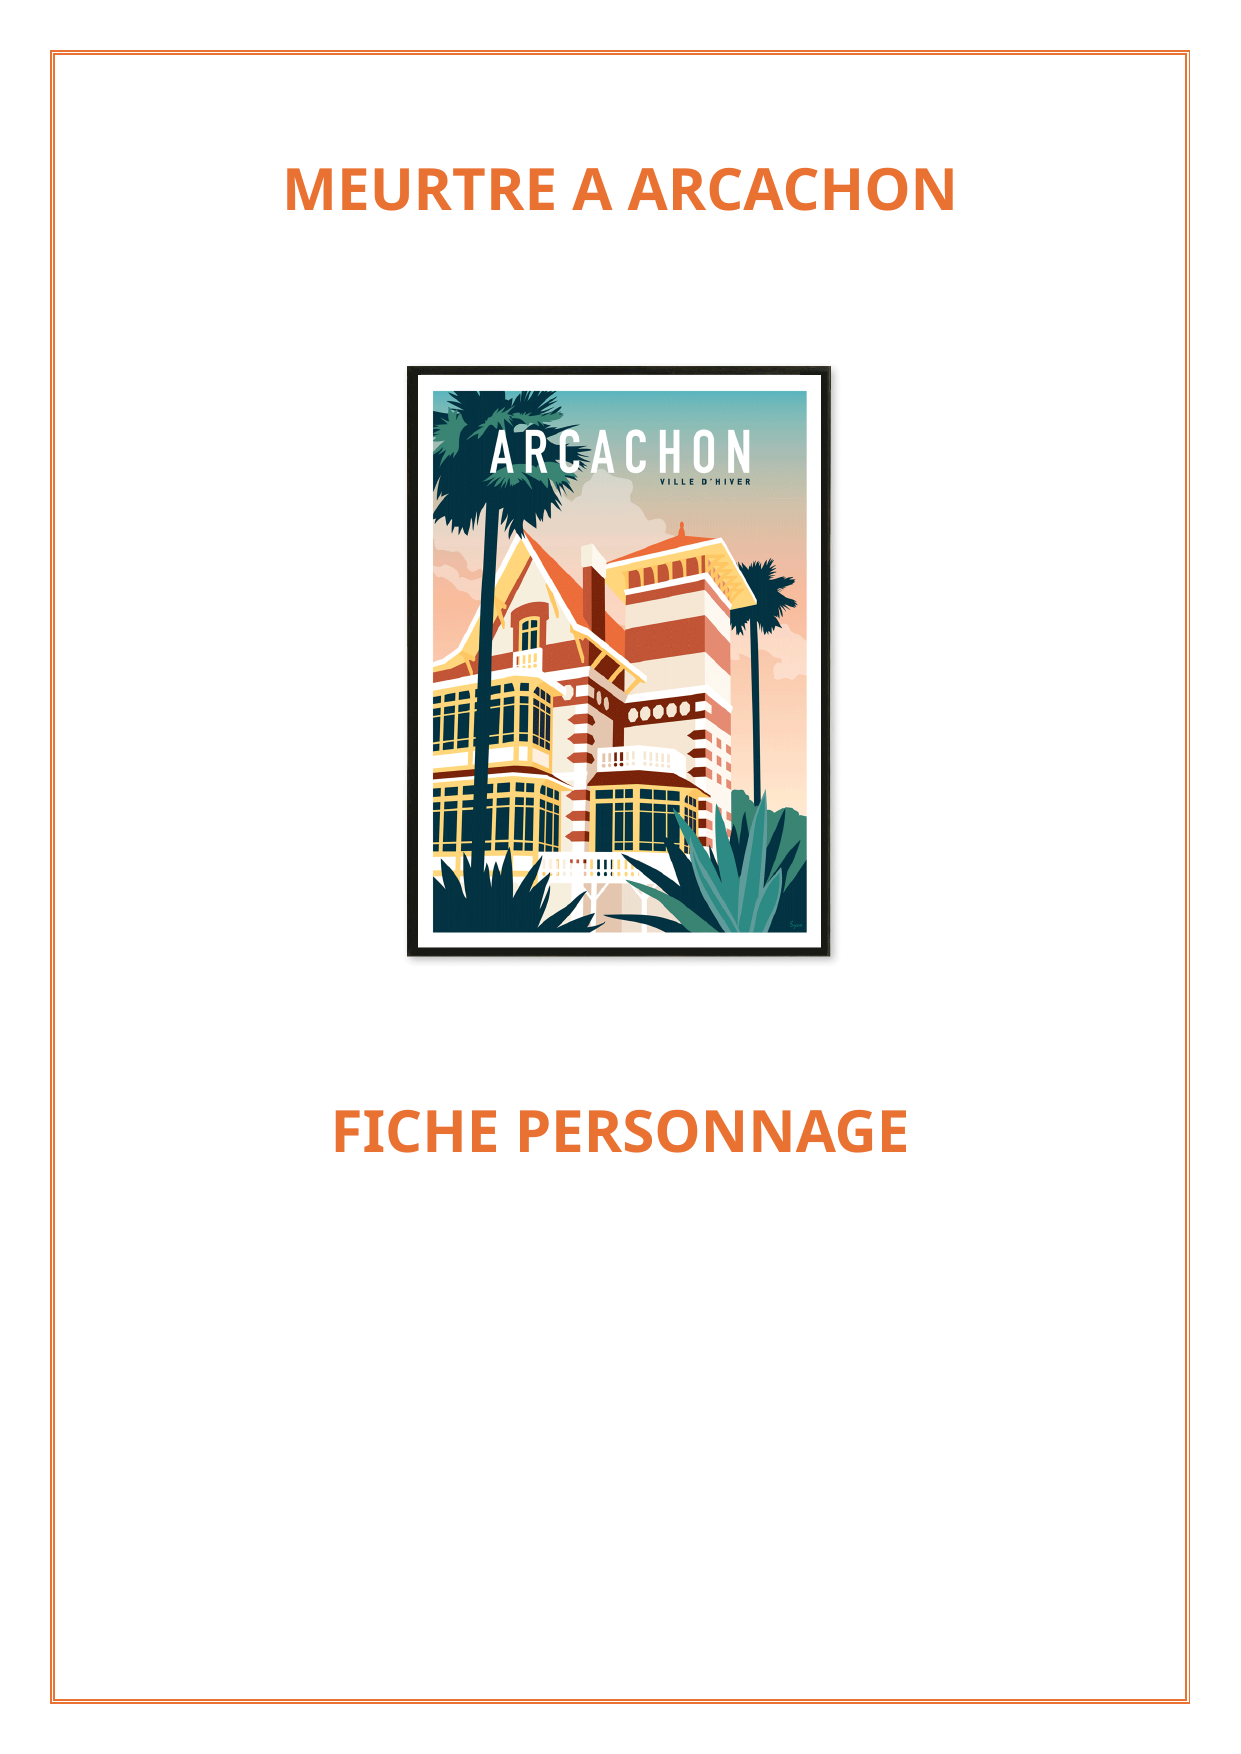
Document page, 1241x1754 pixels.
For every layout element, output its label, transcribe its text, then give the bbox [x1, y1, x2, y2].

picture [311, 352, 929, 971]
text MEURTRE A ARCACHON [148, 148, 1093, 227]
text FICHE PERSONNAGE [148, 1090, 1093, 1169]
